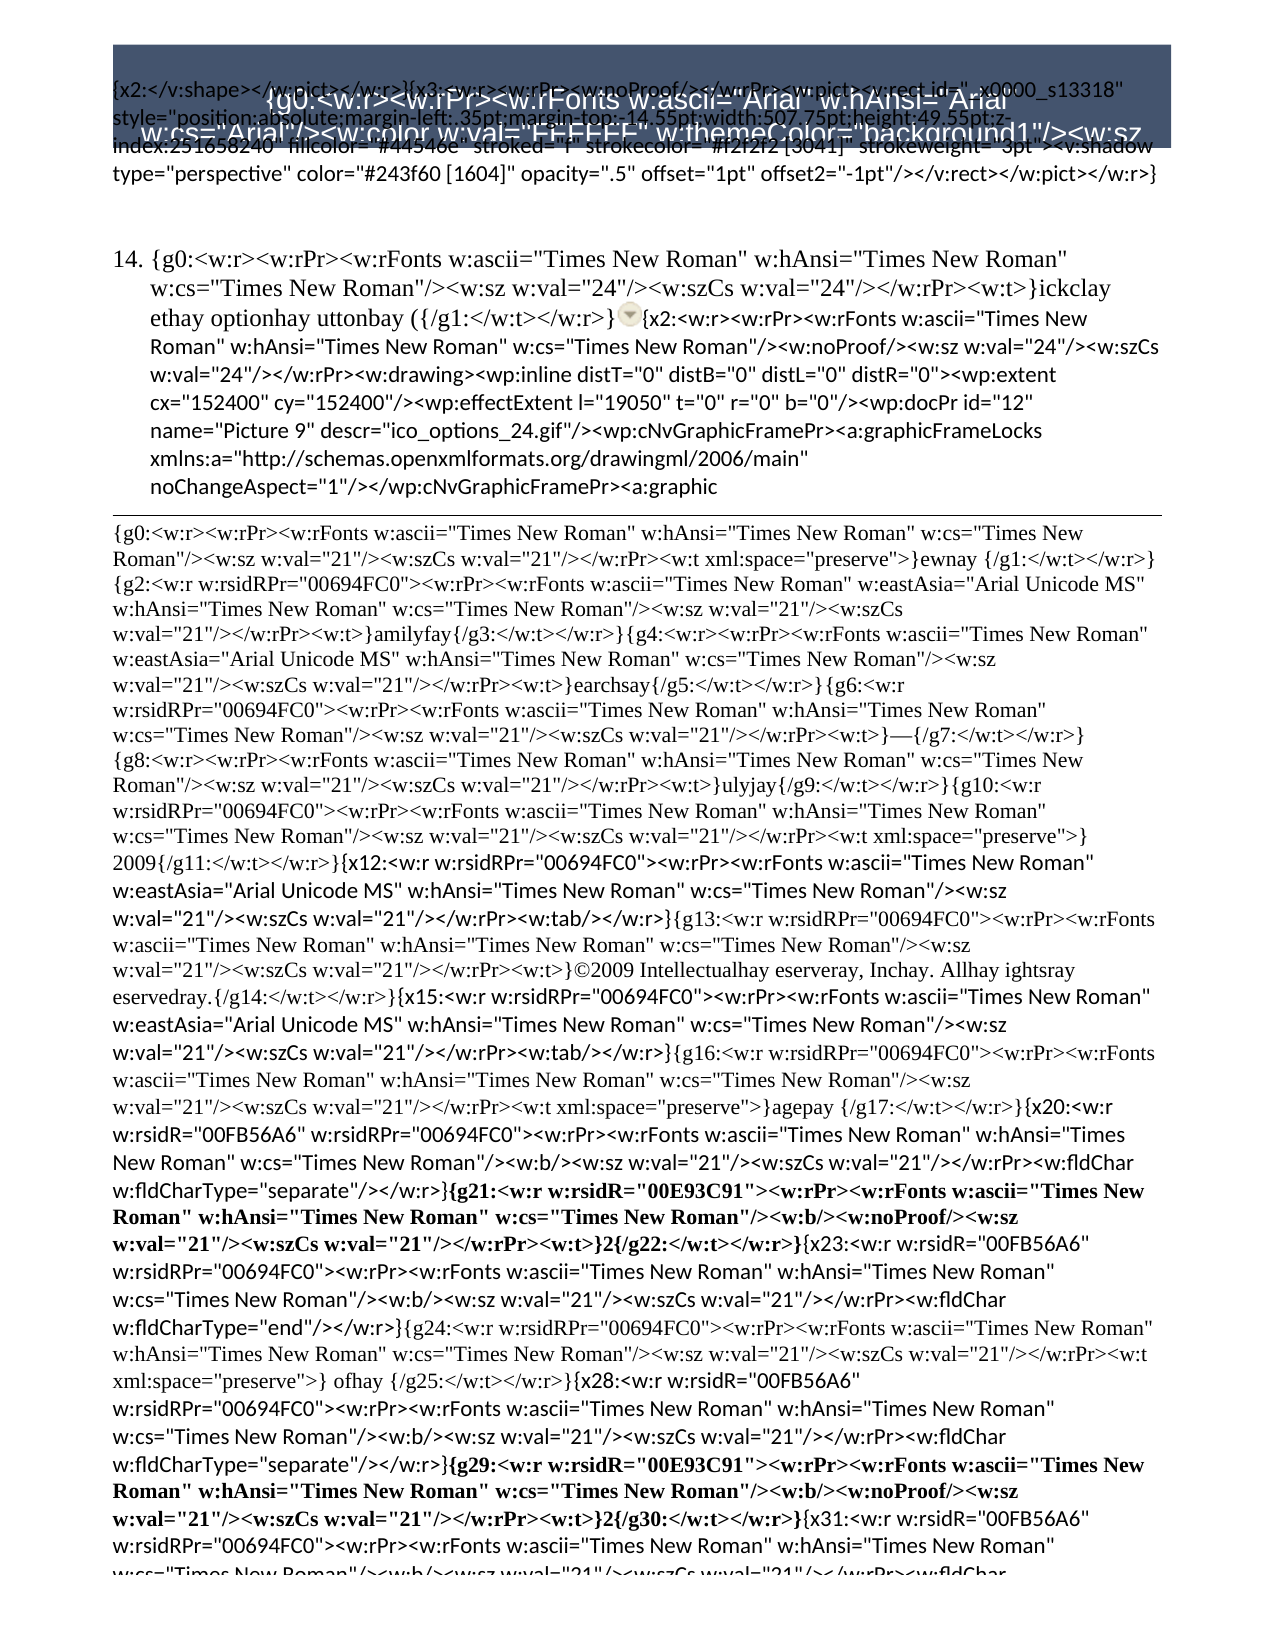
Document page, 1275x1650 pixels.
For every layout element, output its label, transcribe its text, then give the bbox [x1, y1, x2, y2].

list {g0:<w:r><w:rPr><w:rFonts w:ascii="Times New Roman" w:hAnsi="Times New Roman" w:cs="Times New Roman"/><w:sz w:val="24"/><w:szCs w:val="24"/></w:rPr><w:t>}ickclay ethay optionhay uttonbay ({/g1:</w:t></w:r>}{x2:<w:r><w:rPr><w:rFonts w:ascii="Times New Roman" w:hAnsi="Times New Roman" w:cs="Times New Roman"/><w:noProof/><w:sz w:val="24"/><w:szCs w:val="24"/></w:rPr><w:drawing><wp:inline distT="0" distB="0" distL="0" distR="0"><wp:extent cx="152400" cy="152400"/><wp:effectExtent l="19050" t="0" r="0" b="0"/><wp:docPr id="12" name="Picture 9" descr="ico_options_24.gif"/><wp:cNvGraphicFramePr><a:graphicFrameLocks xmlns:a="http://schemas.openxmlformats.org/drawingml/2006/main" noChangeAspect="1"/></wp:cNvGraphicFramePr><a:graphic xmlns:a="http://schemas.openxmlformats.org/drawingml/2006/main"><a:graphicData uri="http://schemas.openxmlformats.org/drawingml/2006/picture"><pic:pic xmlns:pic="http://schemas.openxmlformats.org/drawingml/2006/picture"><pic:nvPicPr><pic:cNvPr id="0" name="ico_options_24.gif"/><pic:cNvPicPr/></pic:nvPicPr><pic:blipFill><a:blip r:embed="rId10"/><a:stretch><a:fillRect/></a:stretch></pic:blipFill><pic:spPr><a:xfrm><a:off x="0" y="0"/><a:ext cx="152400" cy="152400"/></a:xfrm><a:prstGeom prst="rect"><a:avLst/></a:prstGeom></pic:spPr></pic:pic></a:graphicData></a:graphic></wp:inline></w:drawing></w:r>}{g3:<w:r><w:rPr><w:rFonts w:ascii="Times New Roman" w:hAnsi="Times New Roman" w:cs="Times New Roman"/><w:sz w:val="24"/><w:szCs w:val="24"/></w:rPr><w:t xml:space="preserve">}) inhay ontfray ofhay ahay amenay. oticenay ethay optionshay otay {/g4:</w:t></w:r>}{g5:<w:r><w:rPr><w:rFonts w:ascii="Times New Roman" w:hAnsi="Times New Roman" w:cs="Times New Roman"/><w:b/><w:sz w:val="24"/><w:szCs w:val="24"/></w:rPr><w:t>}ombinecay ithway otherhay iblingssay{/g6:</w:t></w:r>}{g7:<w:r><w:rPr><w:rFonts w:ascii="Times New Roman" w:hAnsi="Times New Roman" w:cs="Times New Roman"/><w:sz w:val="24"/><w:szCs w:val="24"/></w:rPr><w:t xml:space="preserve">} orhay {/g8:</w:t></w:r>}{g9:<w:r><w:rPr><w:rFonts w:ascii="Times New Roman" w:hAnsi="Times New Roman" w:cs="Times New Roman"/><w:b/><w:sz w:val="24"/><w:szCs w:val="24"/></w:rPr><w:t>}ombinecay ithway otherhay ousesspay{/g10:</w:t></w:r>}{g11:<w:r><w:rPr><w:rFonts w:ascii="Times New Roman" w:hAnsi="Times New Roman" w:cs="Times New Roman"/><w:sz w:val="24"/><w:szCs w:val="24"/></w:rPr><w:t xml:space="preserve">} ishay alsohay availablehay erehay.{/g12:</w:t></w:r>} [112, 244, 1162, 500]
picture [617, 301, 643, 327]
